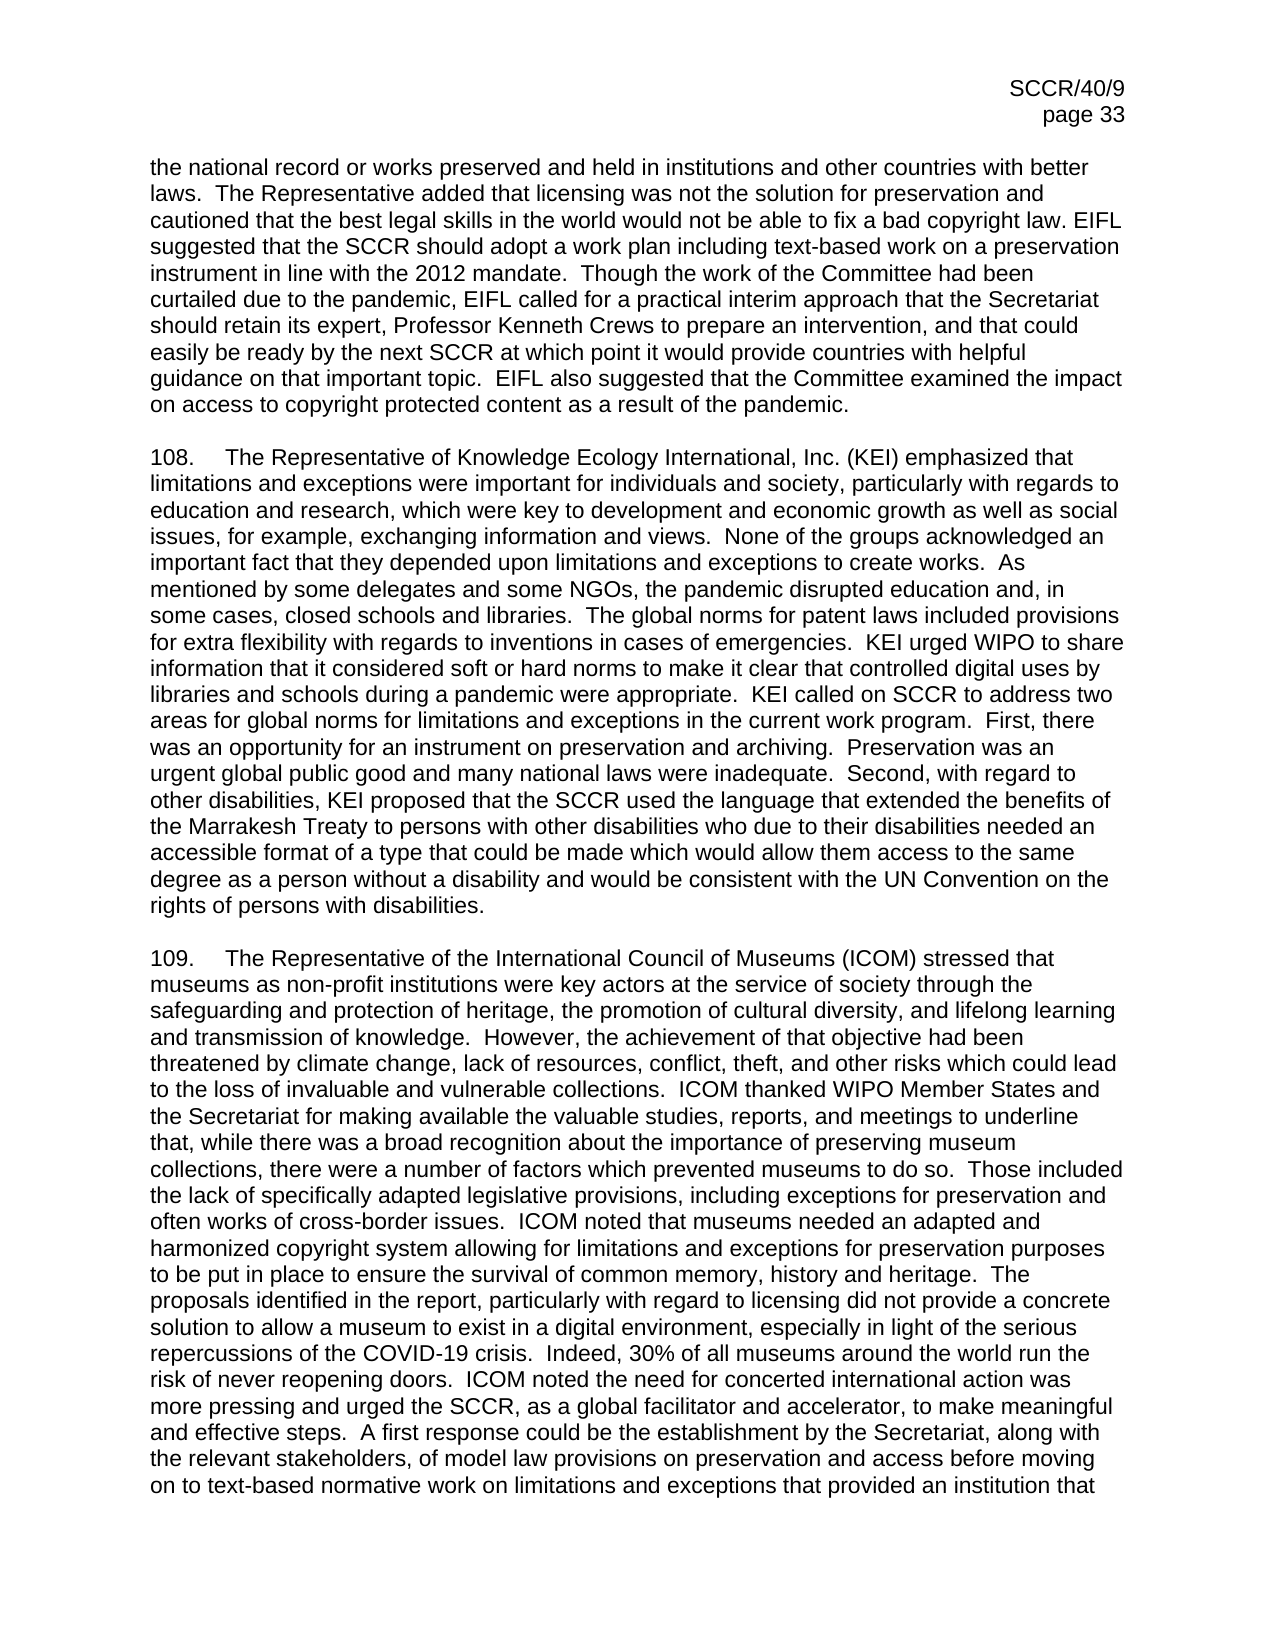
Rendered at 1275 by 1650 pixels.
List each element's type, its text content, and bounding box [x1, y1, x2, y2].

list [150, 945, 1125, 1498]
list The Representative of Knowledge Ecology International, Inc. (KEI) emphasized that limitations and exceptions were important for individuals and society, particularly with regards to education and research, which were key to development and economic growth as well as social issues, for example, exchanging information and views. None of the groups acknowledged an important fact that they depended upon limitations and exceptions to create works. As mentioned by some delegates and some NGOs, the pandemic disrupted education and, in some cases, closed schools and libraries. The global norms for patent laws included provisions for extra flexibility with regards to inventions in cases of emergencies. KEI urged WIPO to share information that it considered soft or hard norms to make it clear that controlled digital uses by libraries and schools during a pandemic were appropriate. KEI called on SCCR to address two areas for global norms for limitations and exceptions in the current work program. First, there was an opportunity for an instrument on preservation and archiving. Preservation was an urgent global public good and many national laws were inadequate. Second, with regard to other disabilities, KEI proposed that the SCCR used the language that extended the benefits of the Marrakesh Treaty to persons with other disabilities who due to their disabilities needed an accessible format of a type that could be made which would allow them access to the same degree as a person without a disability and would be consistent with the UN Convention on the rights of persons with disabilities. [150, 444, 1125, 918]
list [150, 154, 1125, 418]
